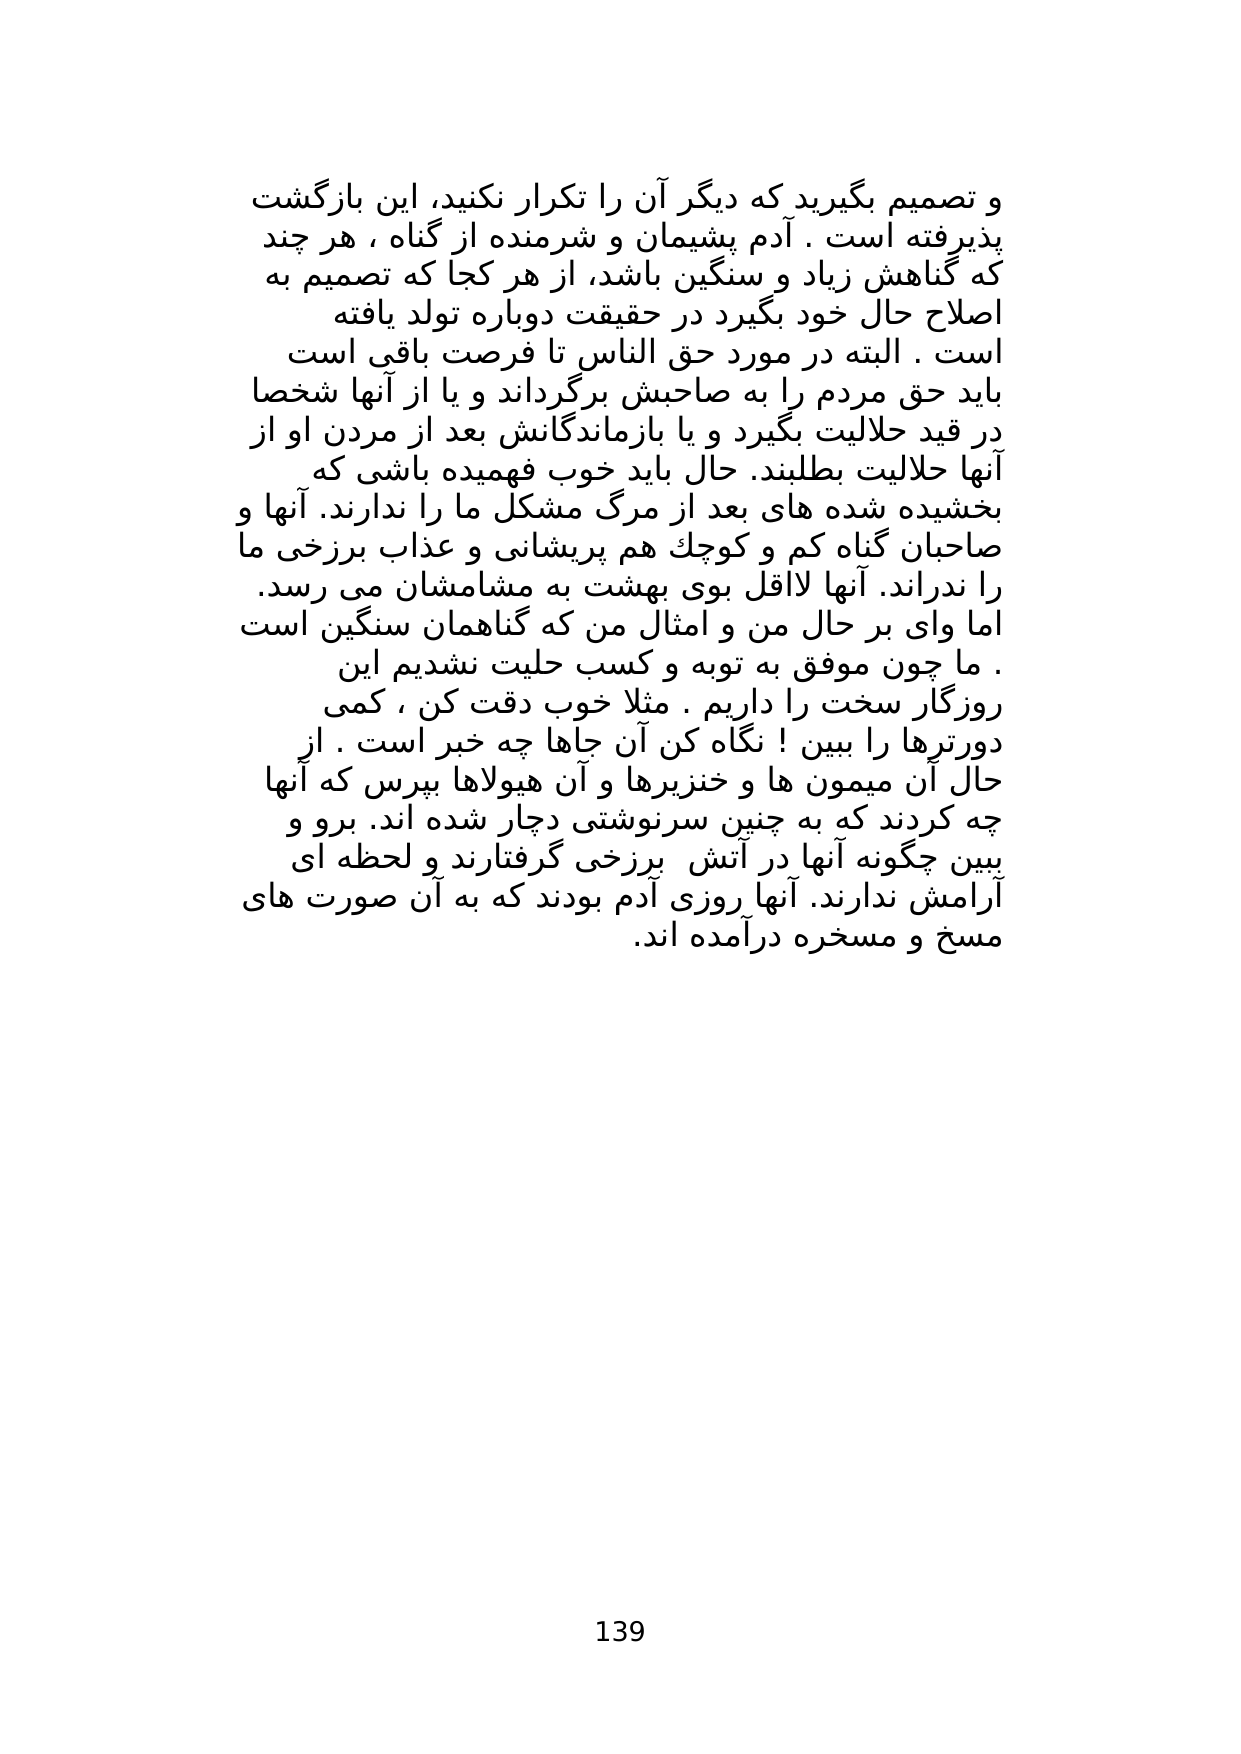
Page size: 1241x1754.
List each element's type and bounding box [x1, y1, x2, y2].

text [236, 177, 1004, 954]
